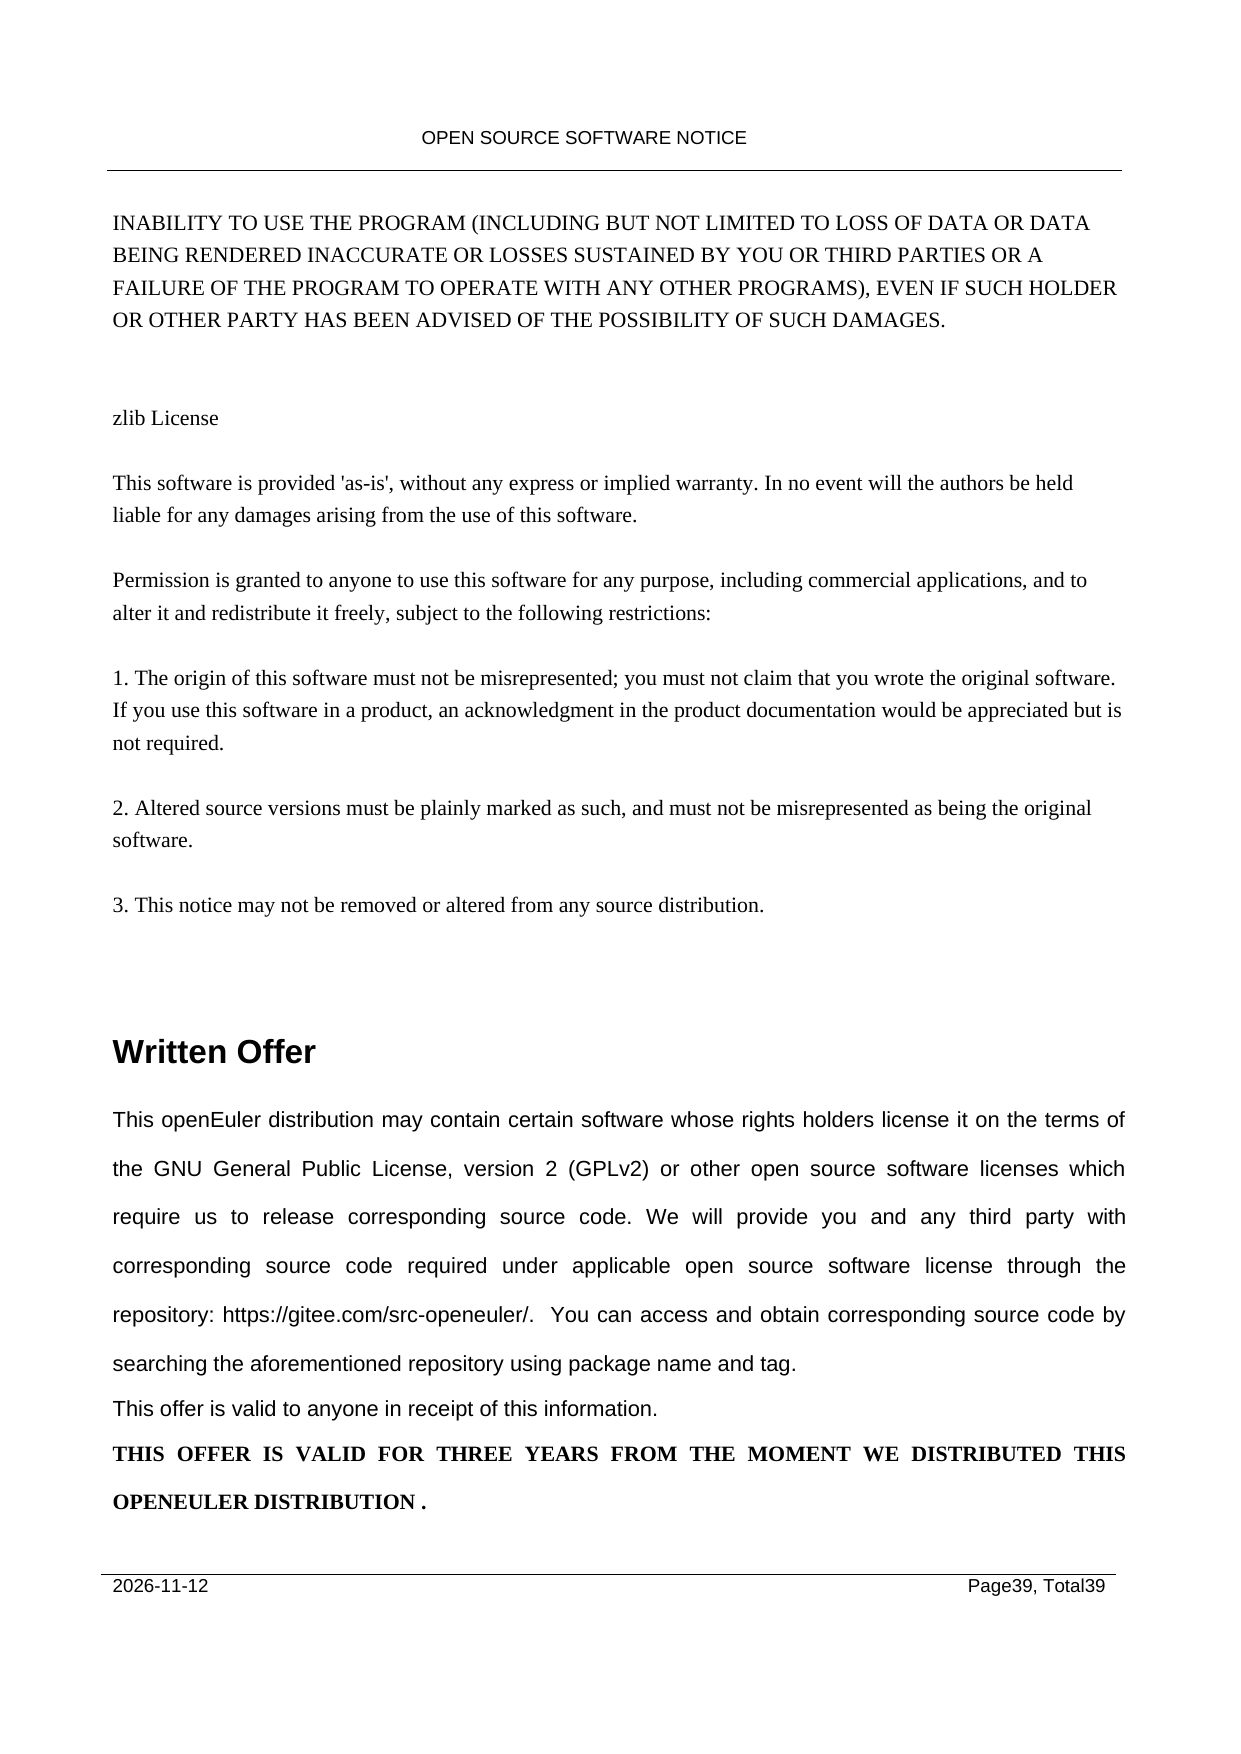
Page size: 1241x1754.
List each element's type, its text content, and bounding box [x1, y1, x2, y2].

text THIS OFFER IS VALID FOR THREE YEARS FROM THE MOMENT WE DISTRIBUTED THIS OPENEULER DISTRIBUTION . [112, 1437, 1128, 1518]
text This offer is valid to anyone in receipt of this information. [112, 1392, 1128, 1424]
text This openEuler distribution may contain certain software whose rights holders license it on the terms of the GNU General Public License, version 2 (GPLv2) or other open source software licenses which require us to release corresponding source code. We will provide you and any third party with corresponding source code required under applicable open source software license through the repository: https://gitee.com/src-openeuler/. You can access and obtain corresponding source code by searching the aforementioned repository using package name and tag. [112, 1103, 1128, 1379]
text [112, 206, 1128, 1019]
text Written Offer [112, 1019, 1128, 1084]
